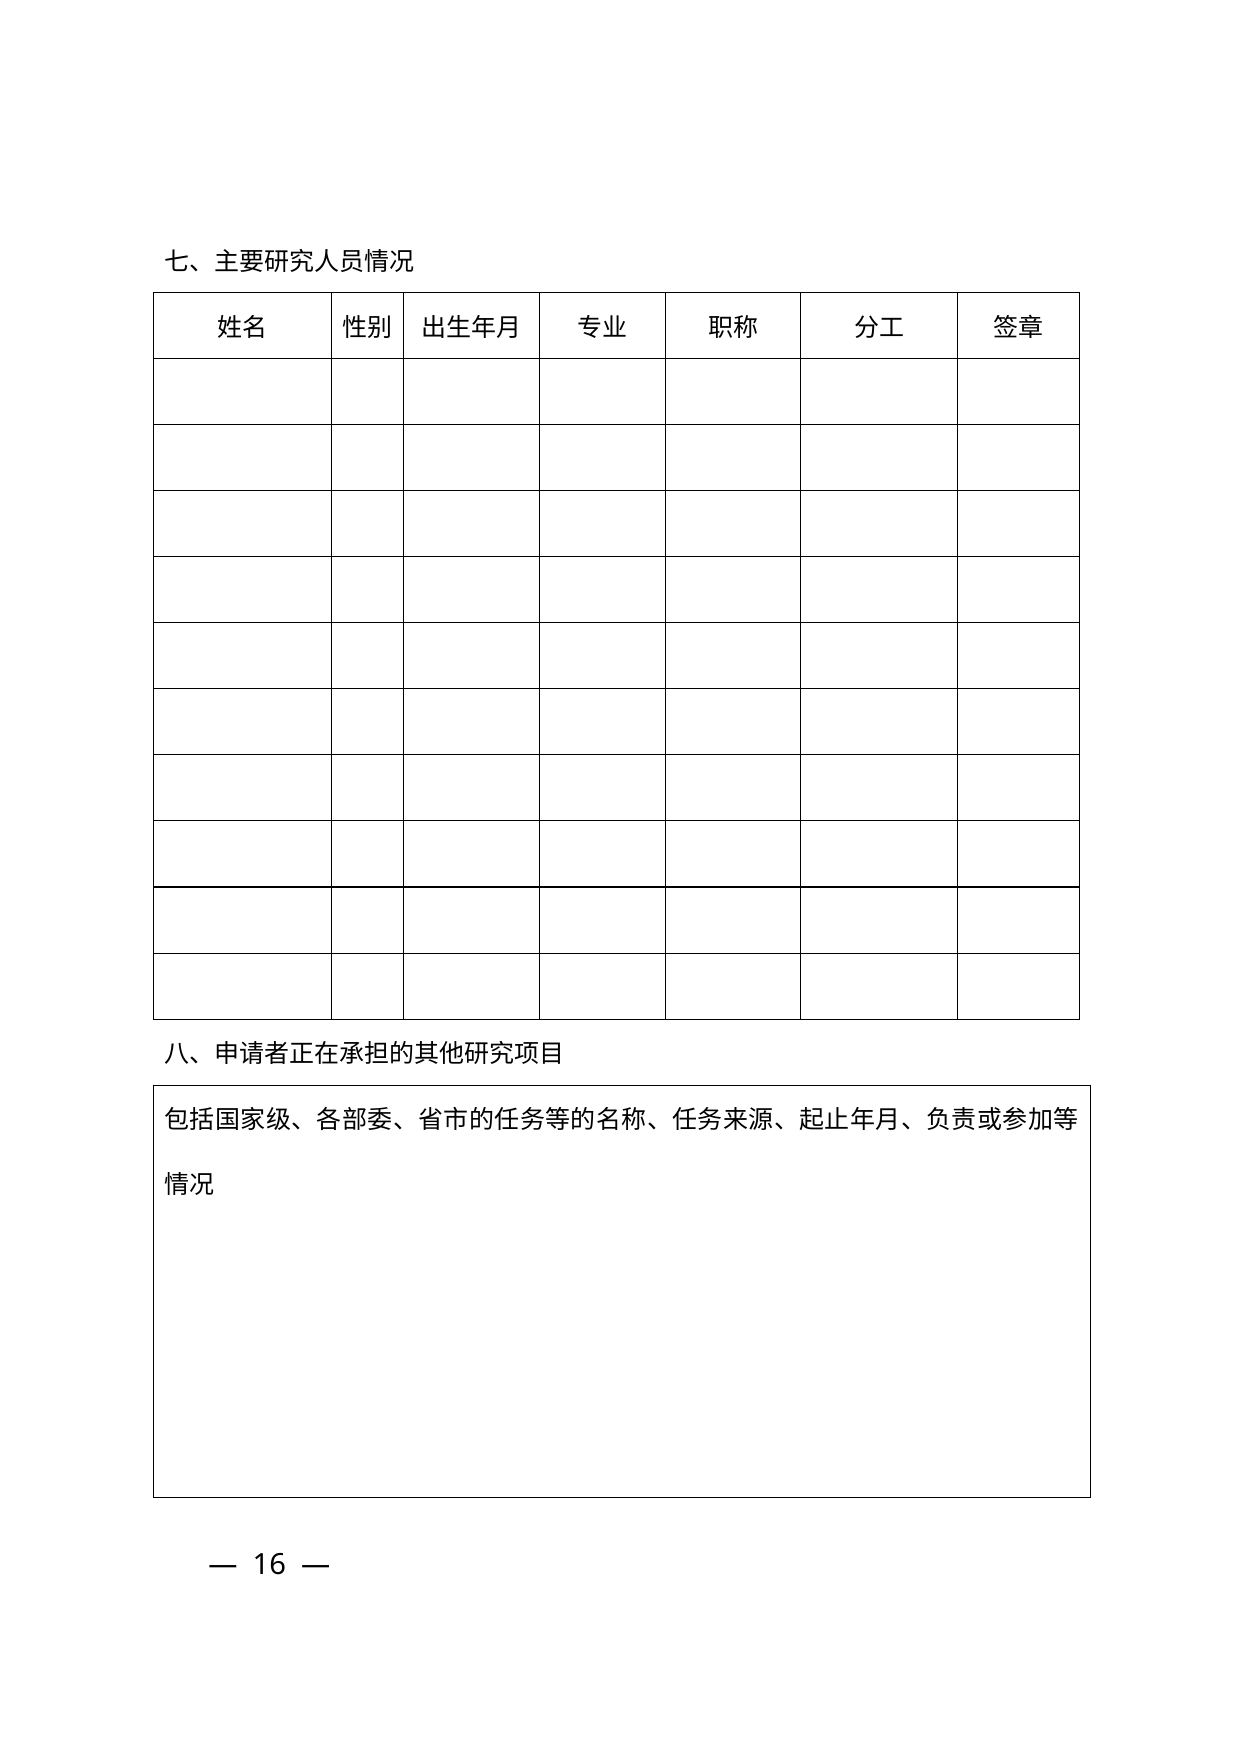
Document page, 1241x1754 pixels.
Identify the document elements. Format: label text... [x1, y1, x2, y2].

table_cell [154, 954, 331, 1018]
table_cell [332, 821, 403, 886]
table_cell [332, 491, 403, 556]
table_cell [404, 954, 539, 1018]
table_cell [154, 425, 331, 490]
table_cell [666, 623, 800, 688]
table_cell [404, 888, 539, 952]
table_cell [332, 954, 403, 1018]
table_cell [958, 888, 1079, 952]
table_cell [801, 888, 957, 952]
table_cell [540, 425, 665, 490]
table_cell [801, 557, 957, 622]
table_cell [540, 755, 665, 820]
table_cell [666, 888, 800, 952]
table_cell [801, 359, 957, 424]
table_cell [332, 359, 403, 424]
table_cell [958, 821, 1079, 886]
table_cell [540, 623, 665, 688]
table_cell [154, 359, 331, 424]
table_cell [958, 954, 1079, 1018]
table_cell [801, 755, 957, 820]
table_cell [666, 425, 800, 490]
text 七、主要研究人员情况 [164, 227, 1083, 292]
table_cell [404, 359, 539, 424]
table_cell [801, 821, 957, 886]
table_cell [332, 888, 403, 952]
table_header 分工 [801, 293, 957, 358]
table_cell [154, 491, 331, 556]
table_cell [404, 755, 539, 820]
table_cell [801, 623, 957, 688]
table_cell [666, 689, 800, 754]
table_cell [540, 359, 665, 424]
table_cell [404, 425, 539, 490]
table_cell [801, 689, 957, 754]
table_header 职称 [666, 293, 800, 358]
text 八、申请者正在承担的其他研究项目 [164, 1019, 1083, 1084]
table_cell [154, 623, 331, 688]
table_cell [404, 821, 539, 886]
table_cell [540, 689, 665, 754]
table_cell [666, 359, 800, 424]
table_header 姓名 [154, 293, 331, 358]
table_cell [958, 359, 1079, 424]
table_cell [958, 425, 1079, 490]
table_cell [801, 425, 957, 490]
table_cell [404, 491, 539, 556]
table_header 包括国家级、各部委、省市的任务等的名称、任务来源、起止年月、负责或参加等情况 [154, 1086, 1090, 1497]
table_cell [154, 821, 331, 886]
table_cell [666, 557, 800, 622]
table_cell [958, 755, 1079, 820]
table_cell [958, 557, 1079, 622]
table_cell [666, 821, 800, 886]
table_cell [958, 689, 1079, 754]
table_cell [332, 689, 403, 754]
table_cell [404, 557, 539, 622]
table_cell [540, 557, 665, 622]
table_header 专业 [540, 293, 665, 358]
table_cell [801, 954, 957, 1018]
table_header 签章 [958, 293, 1079, 358]
table_cell [540, 821, 665, 886]
table_cell [404, 623, 539, 688]
table_cell [958, 491, 1079, 556]
table_cell [154, 557, 331, 622]
table_cell [154, 689, 331, 754]
table_cell [958, 623, 1079, 688]
table_cell [332, 623, 403, 688]
table_cell [332, 425, 403, 490]
table_cell [540, 888, 665, 952]
table_header 性别 [332, 293, 403, 358]
table_header 出生年月 [404, 293, 539, 358]
table_cell [666, 954, 800, 1018]
table_cell [540, 491, 665, 556]
table_cell [154, 755, 331, 820]
table_cell [332, 755, 403, 820]
table_cell [666, 755, 800, 820]
table_cell [332, 557, 403, 622]
table_cell [801, 491, 957, 556]
table_cell [540, 954, 665, 1018]
table_cell [666, 491, 800, 556]
table_cell [404, 689, 539, 754]
table_cell [154, 888, 331, 952]
